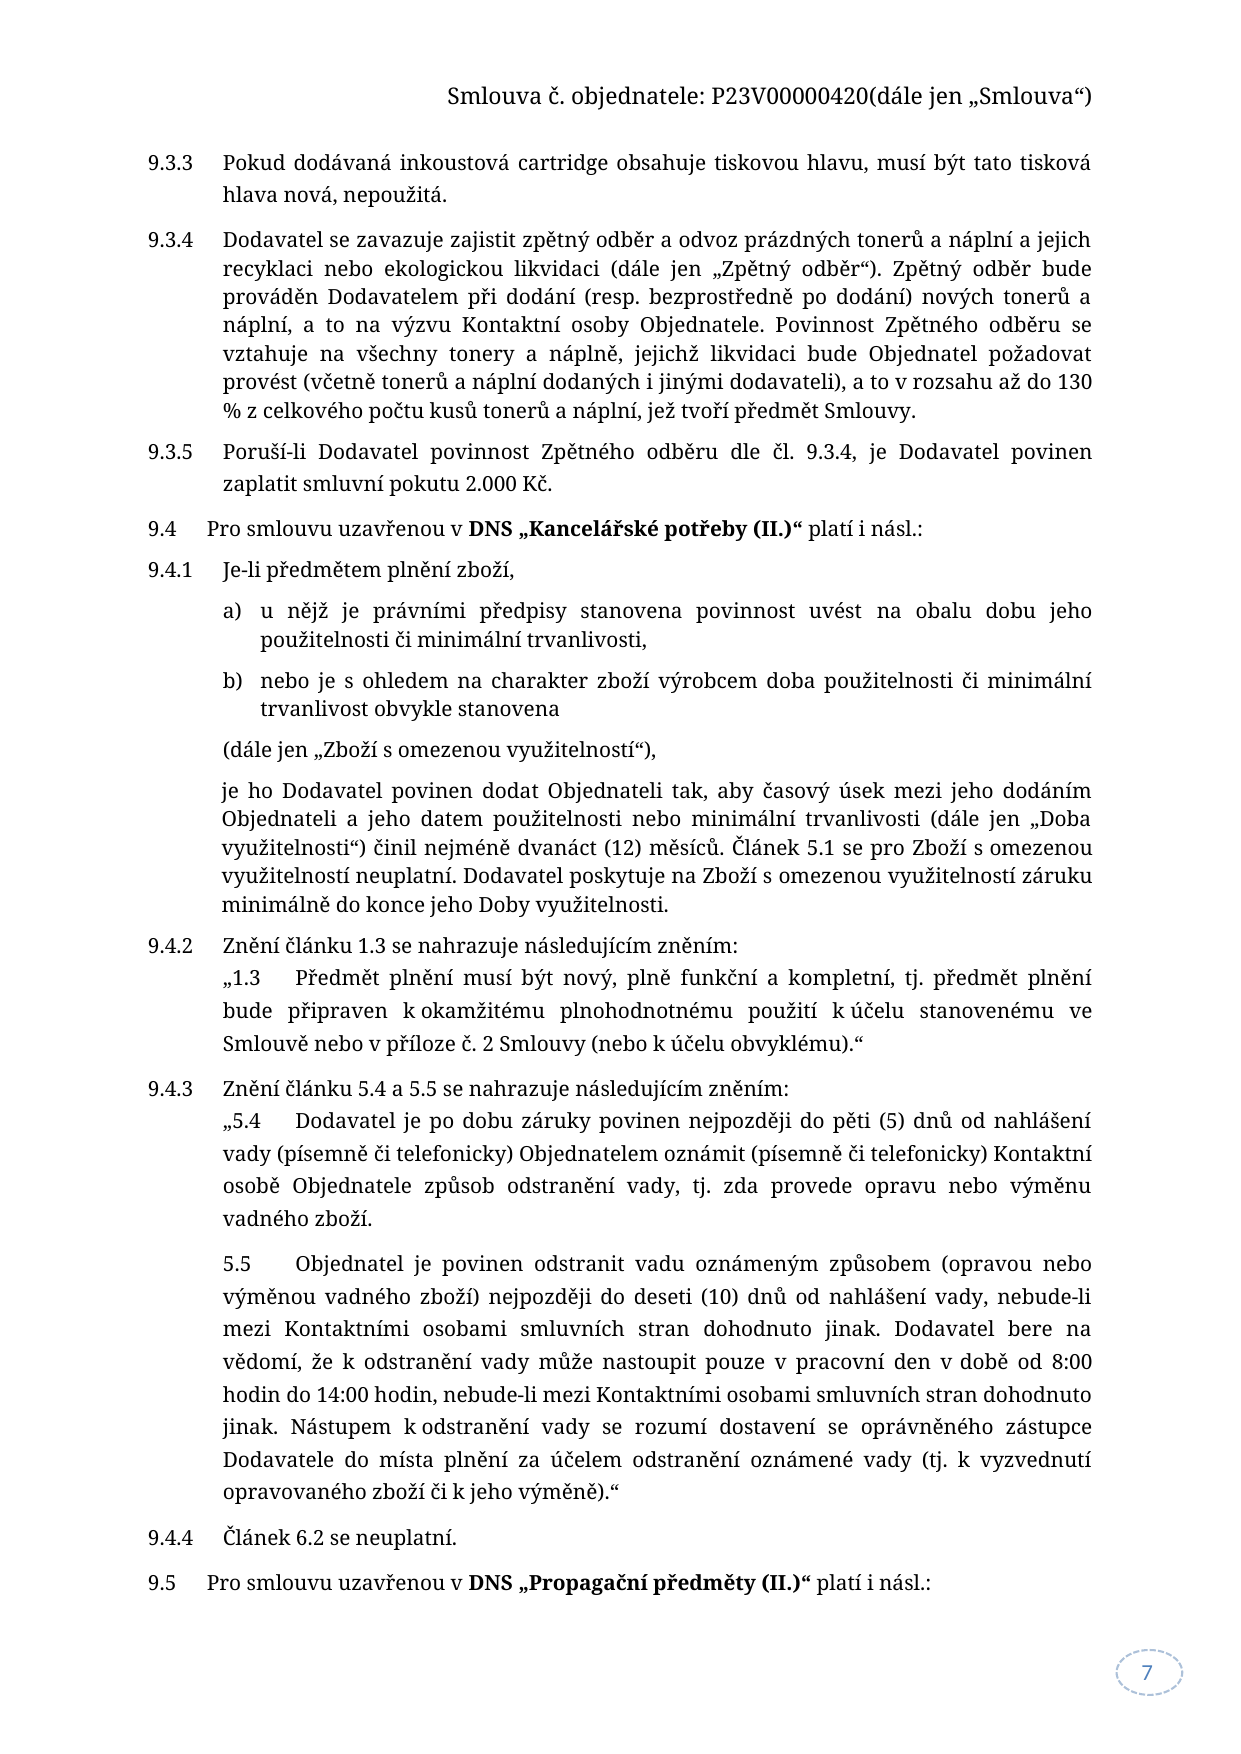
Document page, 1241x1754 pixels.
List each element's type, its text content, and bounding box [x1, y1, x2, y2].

list 5.5 Objednatel je povinen odstranit vadu oznámeným způsobem (opravou nebo výměnou vadného zboží) nejpozději do deseti (10) dnů od nahlášení vady, nebude-li mezi Kontaktními osobami smluvních stran dohodnuto jinak. Dodavatel bere na vědomí, že k odstranění vady může nastoupit pouze v pracovní den v době od 8:00 hodin do 14:00 hodin, nebude-li mezi Kontaktními osobami smluvních stran dohodnuto jinak. Nástupem k odstranění vady se rozumí dostavení se oprávněného zástupce Dodavatele do místa plnění za účelem odstranění oznámené vady (tj. k vyzvednutí opravovaného zboží či k jeho výměně).“ [223, 1249, 1093, 1506]
list Článek 6.2 se neuplatní. [148, 1523, 1093, 1551]
list Znění článku 5.4 a 5.5 se nahrazuje následujícím zněním: [148, 1074, 1093, 1102]
list Poruší-li Dodavatel povinnost Zpětného odběru dle čl. 9.3.4, je Dodavatel povinen zaplatit smluvní pokutu 2.000 Kč. [148, 437, 1093, 498]
list Dodavatel se zavazuje zajistit zpětný odběr a odvoz prázdných tonerů a náplní a jejich recyklaci nebo ekologickou likvidaci (dále jen „Zpětný odběr“). Zpětný odběr bude prováděn Dodavatelem při dodání (resp. bezprostředně po dodání) nových tonerů a náplní, a to na výzvu Kontaktní osoby Objednatele. Povinnost Zpětného odběru se vztahuje na všechny tonery a náplně, jejichž likvidaci bude Objednatel požadovat provést (včetně tonerů a náplní dodaných i jinými dodavateli), a to v rozsahu až do 130 % z celkového počtu kusů tonerů a náplní, jež tvoří předmět Smlouvy. [148, 225, 1093, 424]
list Pro smlouvu uzavřenou v DNS „Propagační předměty (II.)“ platí i násl.: [148, 1568, 1093, 1596]
list nebo je s ohledem na charakter zboží výrobcem doba použitelnosti či minimální trvanlivost obvykle stanovena [223, 666, 1093, 723]
list Je-li předmětem plnění zboží, [148, 556, 1093, 584]
list u nějž je právními předpisy stanovena povinnost uvést na obalu dobu jeho použitelnosti či minimální trvanlivosti, [223, 596, 1093, 653]
list „5.4 Dodavatel je po dobu záruky povinen nejpozději do pěti (5) dnů od nahlášení vady (písemně či telefonicky) Objednatelem oznámit (písemně či telefonicky) Kontaktní osobě Objednatele způsob odstranění vady, tj. zda provede opravu nebo výměnu vadného zboží. [223, 1106, 1093, 1233]
list „1.3 Předmět plnění musí být nový, plně funkční a kompletní, tj. předmět plnění bude připraven k okamžitému plnohodnotnému použití k účelu stanovenému ve Smlouvě nebo v příloze č. 2 Smlouvy (nebo k účelu obvyklému).“ [223, 963, 1093, 1057]
list Znění článku 1.3 se nahrazuje následujícím zněním: [148, 931, 1093, 959]
text je ho Dodavatel povinen dodat Objednateli tak, aby časový úsek mezi jeho dodáním Objednateli a jeho datem použitelnosti nebo minimální trvanlivosti (dále jen „Doba využitelnosti“) činil nejméně dvanáct (12) měsíců. Článek 5.1 se pro Zboží s omezenou využitelností neuplatní. Dodavatel poskytuje na Zboží s omezenou využitelností záruku minimálně do konce jeho Doby využitelnosti. [221, 776, 1093, 918]
list Pokud dodávaná inkoustová cartridge obsahuje tiskovou hlavu, musí být tato tisková hlava nová, nepoužitá. [148, 148, 1093, 209]
list Pro smlouvu uzavřenou v DNS „Kancelářské potřeby (II.)“ platí i násl.: [148, 514, 1093, 543]
text (dále jen „Zboží s omezenou využitelností“), [223, 735, 1093, 764]
